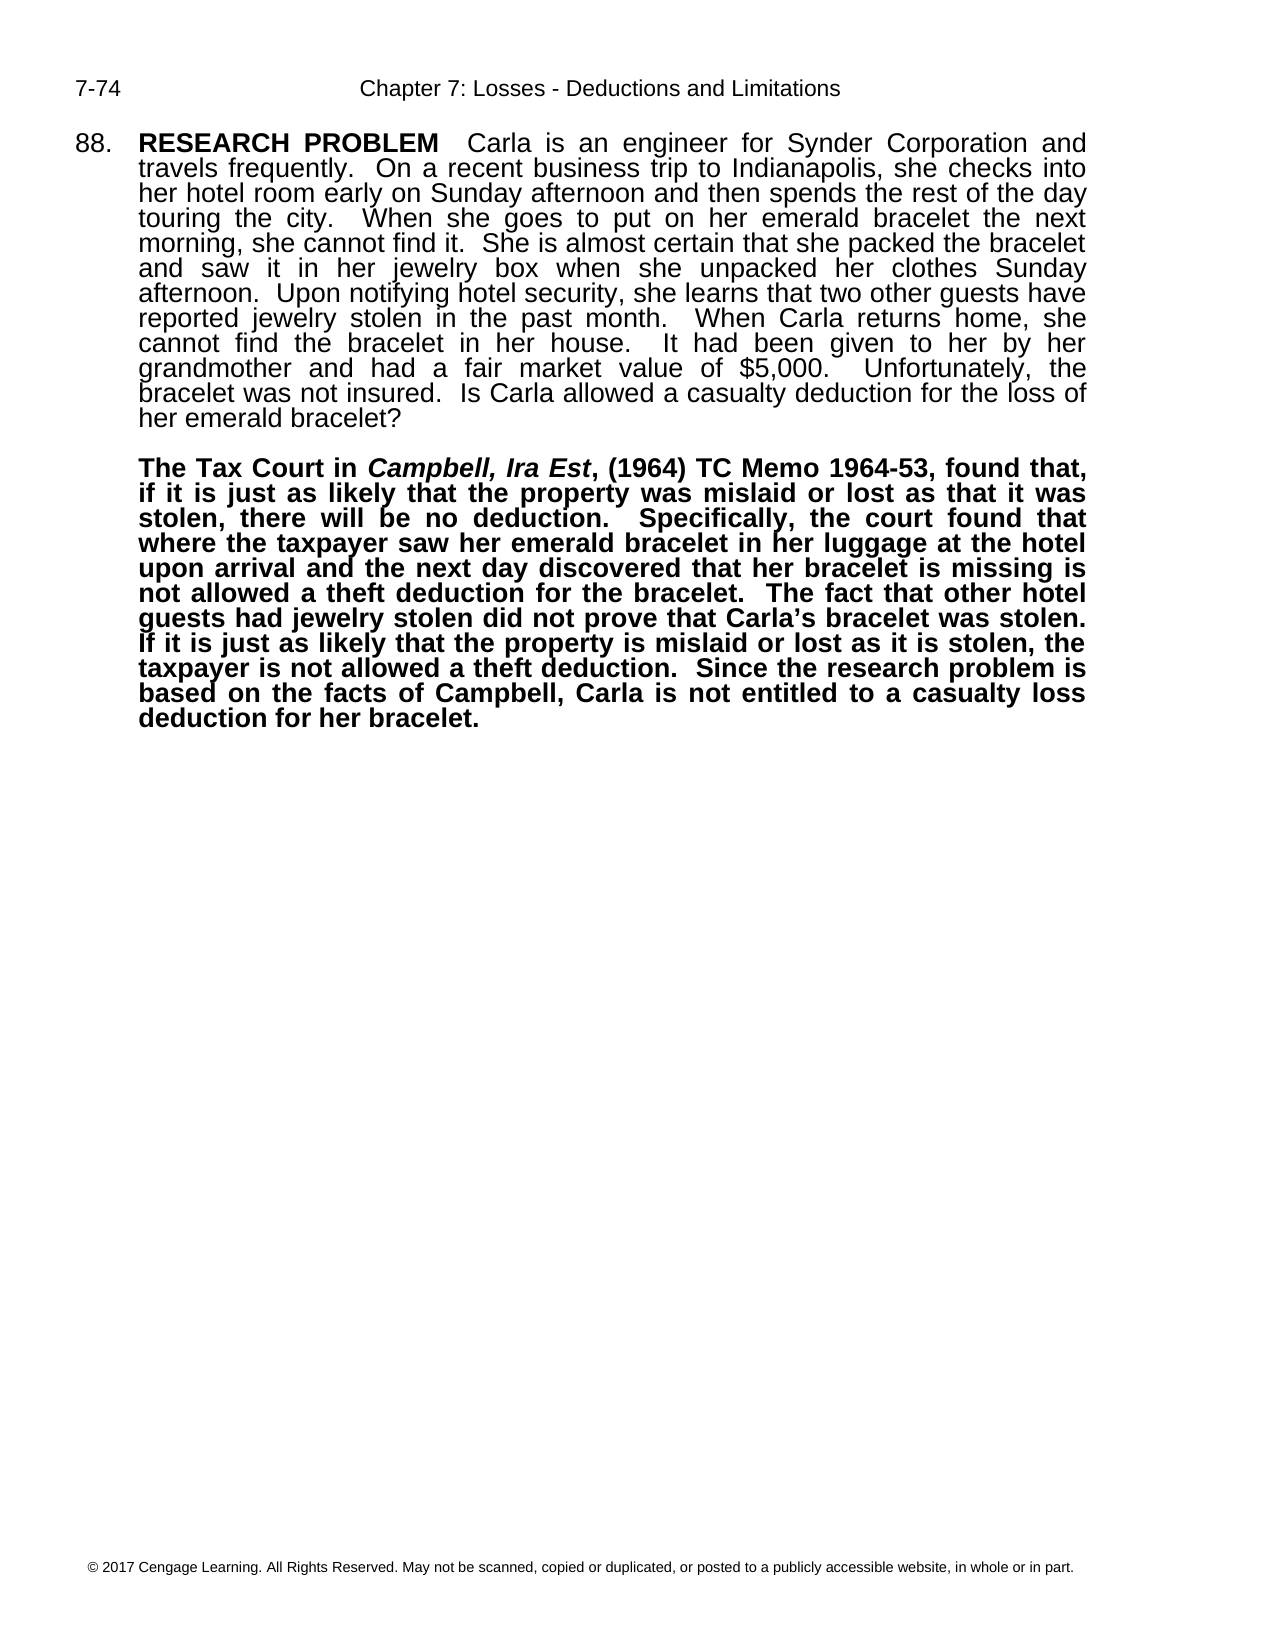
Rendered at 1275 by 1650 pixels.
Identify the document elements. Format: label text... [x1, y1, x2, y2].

text 88. RESEARCH PROBLEM Carla is an engineer for Synder Corporation and travels frequently. On a recent business trip to Indianapolis, she checks into her hotel room early on Sunday afternoon and then spends the rest of the day touring the city. When she goes to put on her emerald bracelet the next morning, she cannot find it. She is almost certain that she packed the bracelet and saw it in her jewelry box when she unpacked her clothes Sunday afternoon. Upon notifying hotel security, she learns that two other guests have reported jewelry stolen in the past month. When Carla returns home, she cannot find the bracelet in her house. It had been given to her by her grandmother and had a fair market value of $5,000. Unfortunately, the bracelet was not insured. Is Carla allowed a casualty deduction for the loss of her emerald bracelet? [75, 132, 1087, 432]
text The Tax Court in Campbell, Ira Est, (1964) TC Memo 1964-53, found that, if it is just as likely that the property was mislaid or lost as that it was stolen, there will be no deduction. Specifically, the court found that where the taxpayer saw her emerald bracelet in her luggage at the hotel upon arrival and the next day discovered that her bracelet is missing is not allowed a theft deduction for the bracelet. The fact that other hotel guests had jewelry stolen did not prove that Carla’s bracelet was stolen. If it is just as likely that the property is mislaid or lost as it is stolen, the taxpayer is not allowed a theft deduction. Since the research problem is based on the facts of Campbell, Carla is not entitled to a casualty loss deduction for her bracelet. [75, 457, 1087, 732]
